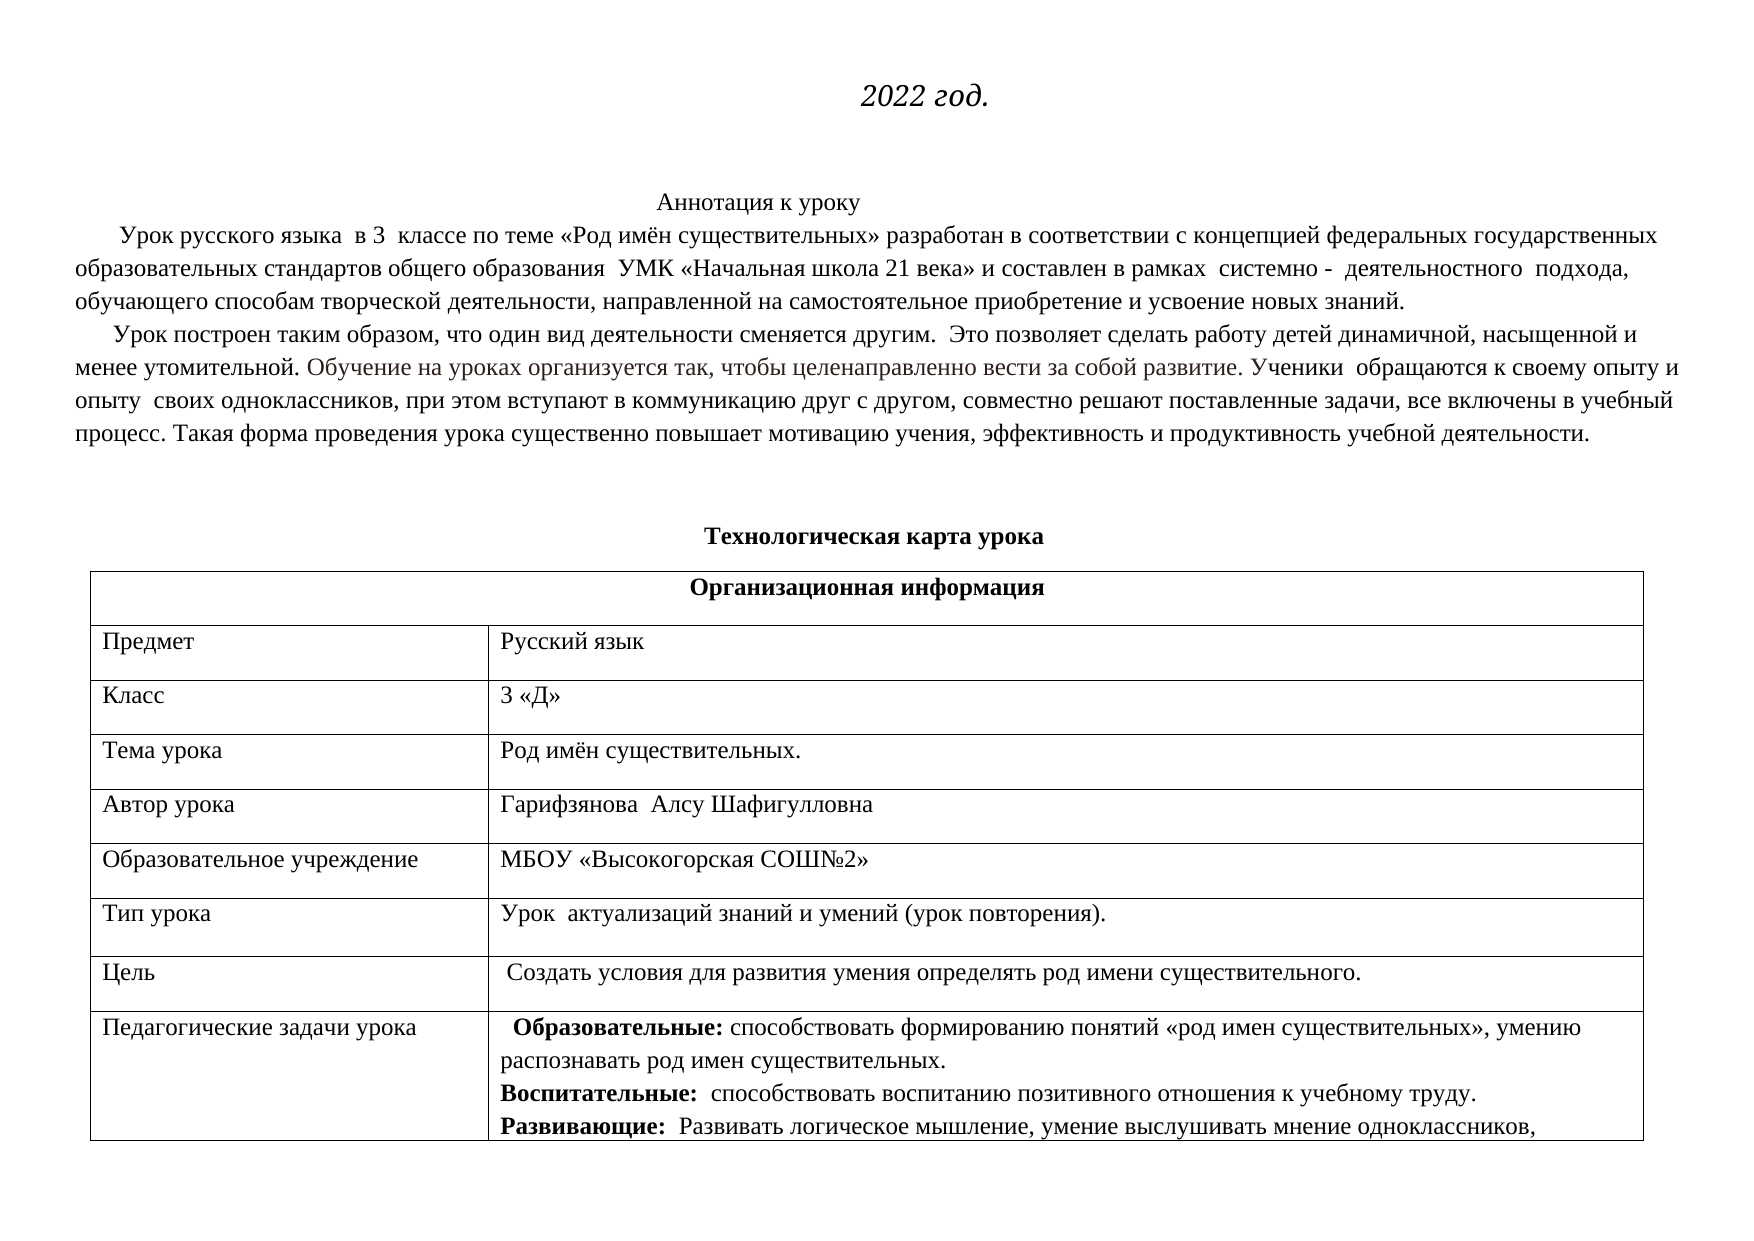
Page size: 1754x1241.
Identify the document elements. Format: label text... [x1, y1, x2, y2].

table_cell Класс [91, 681, 488, 734]
table_cell Создать условия для развития умения определять род имени существительного. [489, 957, 1643, 1011]
table_cell Тип урока [91, 899, 488, 956]
table_cell Тема урока [91, 735, 488, 788]
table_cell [489, 1012, 1643, 1139]
table_header Организационная информация [91, 572, 1643, 625]
table_cell Образовательное учреждение [91, 844, 488, 897]
table_cell Цель [91, 957, 488, 1011]
text Урок русского языка в 3 классе по теме «Род имён существительных» разработан в соответствии с концепцией федеральных государственных образовательных стандартов общего образования УМК «Начальная школа 21 века» и составлен в рамках системно - деятельностного подхода, обучающего способам творческой деятельности, направленной на самостоятельное приобретение и усвоение новых знаний. [75, 220, 1679, 315]
table_cell Русский язык [489, 626, 1643, 679]
text Урок построен таким образом, что один вид деятельности сменяется другим. Это позволяет сделать работу детей динамичной, насыщенной и менее утомительной. Обучение на уроках организуется так, чтобы целенаправленно вести за собой развитие. Ученики обращаются к своему опыту и опыту своих одноклассников, при этом вступают в коммуникацию друг с другом, совместно решают поставленные задачи, все включены в учебный процесс. Такая форма проведения урока существенно повышает мотивацию учения, эффективность и продуктивность учебной деятельности. [75, 319, 1679, 447]
table_cell Род имён существительных. [489, 735, 1643, 788]
table_cell 3 «Д» [489, 681, 1643, 734]
table_cell Гарифзянова Алсу Шафигулловна [489, 790, 1643, 843]
table_cell Урок актуализаций знаний и умений (урок повторения). [489, 899, 1643, 956]
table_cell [91, 1012, 488, 1139]
text 2022 год. [75, 75, 1679, 115]
table_cell Автор урока [91, 790, 488, 843]
text Технологическая карта урока [75, 517, 1679, 550]
table_cell МБОУ «Высокогорская СОШ№2» [489, 844, 1643, 897]
table_cell Предмет [91, 626, 488, 679]
text Аннотация к уроку [75, 187, 1679, 216]
